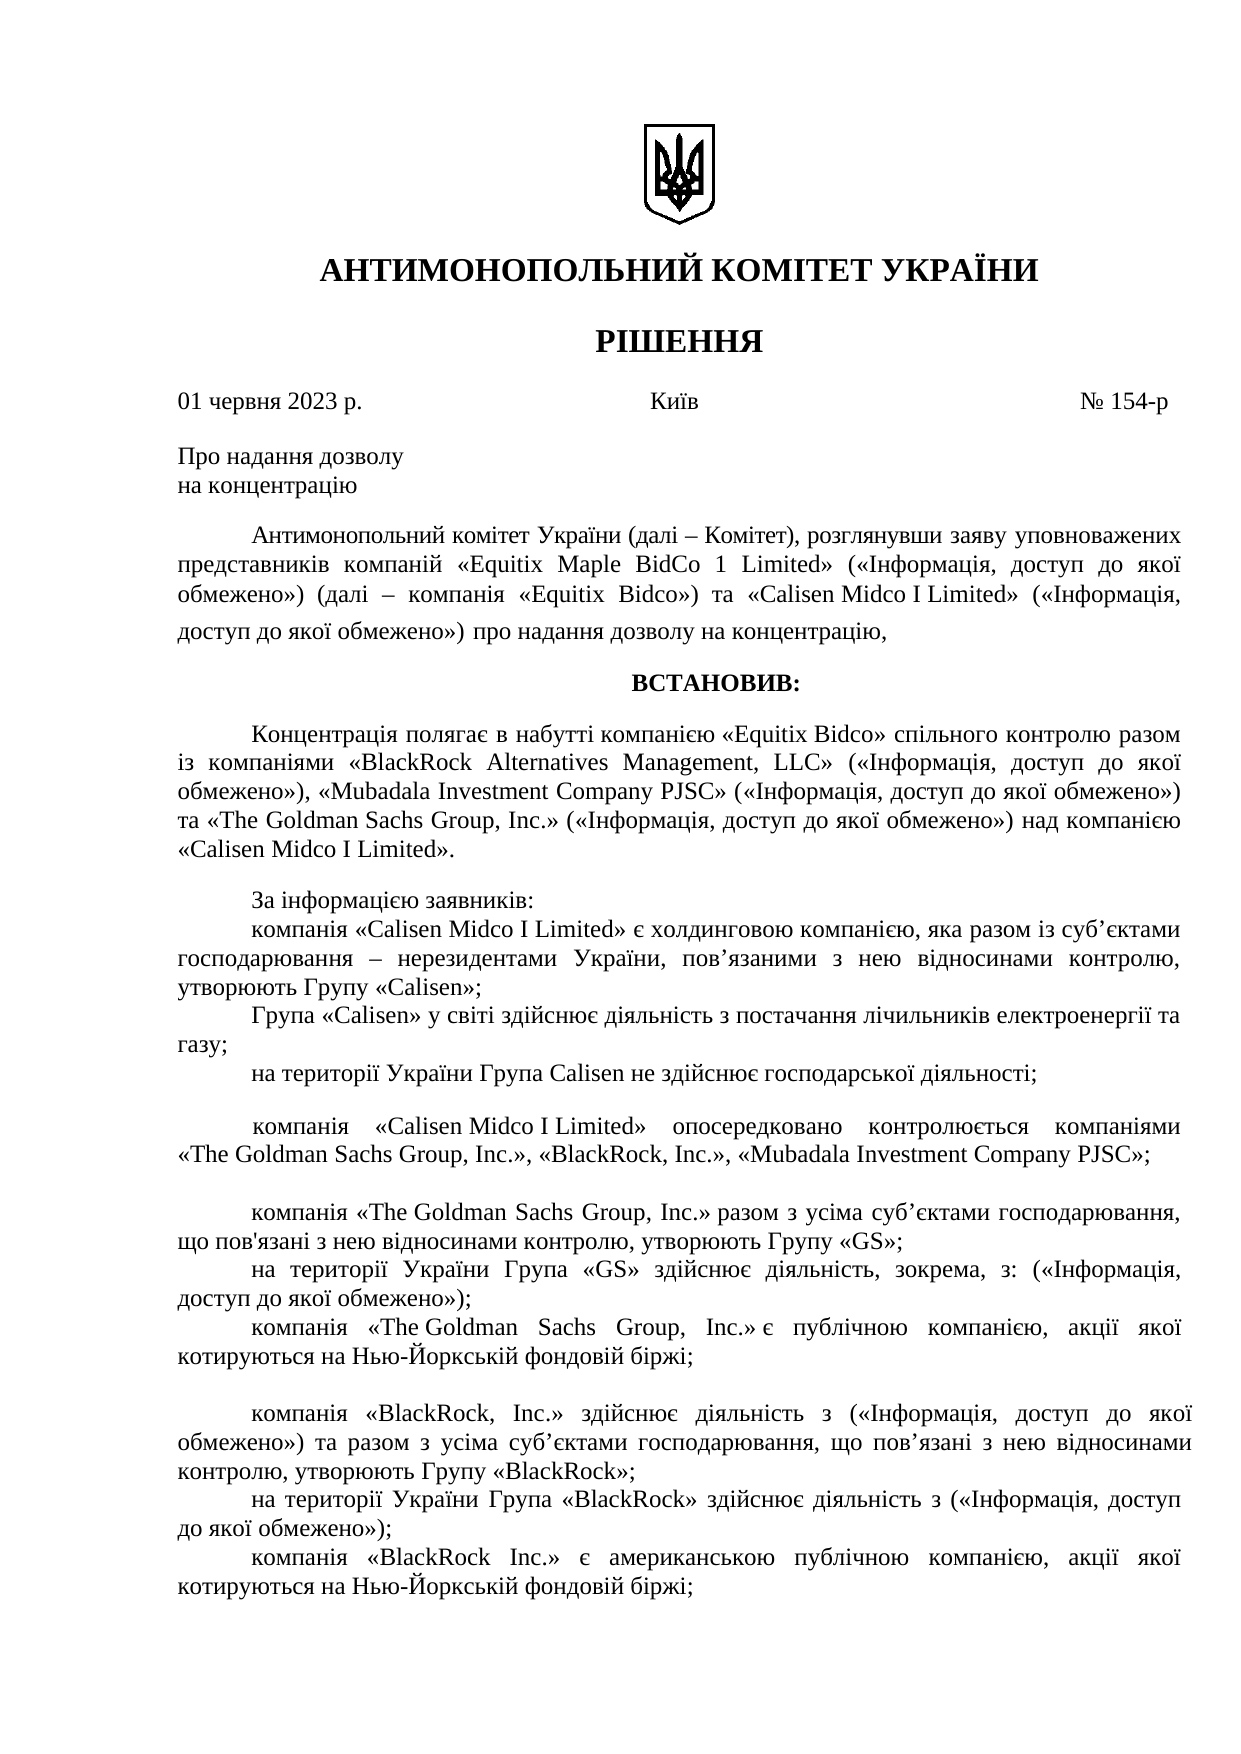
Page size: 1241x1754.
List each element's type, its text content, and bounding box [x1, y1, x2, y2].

text АНТИМОНОПОЛЬНИЙ КОМІТЕТ УКРАЇНИ [177, 250, 1181, 288]
text ВСТАНОВИВ: [177, 668, 1181, 697]
text Антимонопольний комітет України (далі – Комітет), розглянувши заяву уповноважених представників компаній «Equitix Maple BidCo 1 Limited» («Інформація, доступ до якої обмежено») (далі – компанія «Equitix Bidco») та «Calisen Midco I Limited» («Інформація, доступ до якої обмежено») про надання дозволу на концентрацію, [177, 521, 1181, 647]
text на концентрацію [177, 470, 1181, 499]
text компанія «BlackRock, Inc.» здійснює діяльність з («Інформація, доступ до якої обмежено») та разом з усіма суб’єктами господарювання, що пов’язані з нею відносинами контролю, утворюють Групу «BlackRock»; [177, 1398, 1192, 1484]
text РІШЕННЯ [177, 322, 1181, 360]
text компанія «Calisen Midco I Limited» опосередковано контролюється компаніями «The Goldman Sachs Group, Inc.», «BlackRock, Inc.», «Mubadala Investment Company PJSC»; [177, 1111, 1181, 1168]
picture [629, 118, 730, 231]
text Концентрація полягає в набутті компанією «Equitix Bidco» спільного контролю разом із компаніями «BlackRock Alternatives Management, LLC» («Інформація, доступ до якої обмежено»), «Mubadala Investment Company PJSC» («Інформація, доступ до якої обмежено») та «The Goldman Sachs Group, Inc.» («Інформація, доступ до якої обмежено») над компанією «Calisen Midco I Limited». [177, 719, 1181, 862]
text на території України Група Calisen не здійснює господарської діяльності; [177, 1058, 1181, 1087]
text компанія «Calisen Midco I Limited» є холдинговою компанією, яка разом із суб’єктами господарювання – нерезидентами України, пов’язаними з нею відносинами контролю, утворюють Групу «Calisen»; [177, 914, 1181, 1000]
text компанія «The Goldman Sachs Group, Inc.» є публічною компанією, акції якої котируються на Нью-Йоркській фондовій біржі; [177, 1312, 1182, 1369]
text За інформацією заявників: [177, 885, 1181, 914]
text 01 червня 2023 р. Київ № 154-р [177, 386, 1181, 415]
text Група «Calisen» у світі здійснює діяльність з постачання лічильників електроенергії та газу; [177, 1000, 1181, 1058]
text Про надання дозволу [177, 441, 1181, 470]
text на території України Група «GS» здійснює діяльність, зокрема, з: («Інформація, доступ до якої обмежено»); [177, 1254, 1181, 1312]
text компанія «The Goldman Sachs Group, Inc.» разом з усіма суб’єктами господарювання, що пов'язані з нею відносинами контролю, утворюють Групу «GS»; [177, 1197, 1181, 1254]
text на території України Група «BlackRock» здійснює діяльність з («Інформація, доступ до якої обмежено»); [177, 1484, 1182, 1542]
text компанія «BlackRock Inc.» є американською публічною компанією, акції якої котируються на Нью-Йоркській фондовій біржі; [177, 1542, 1182, 1599]
